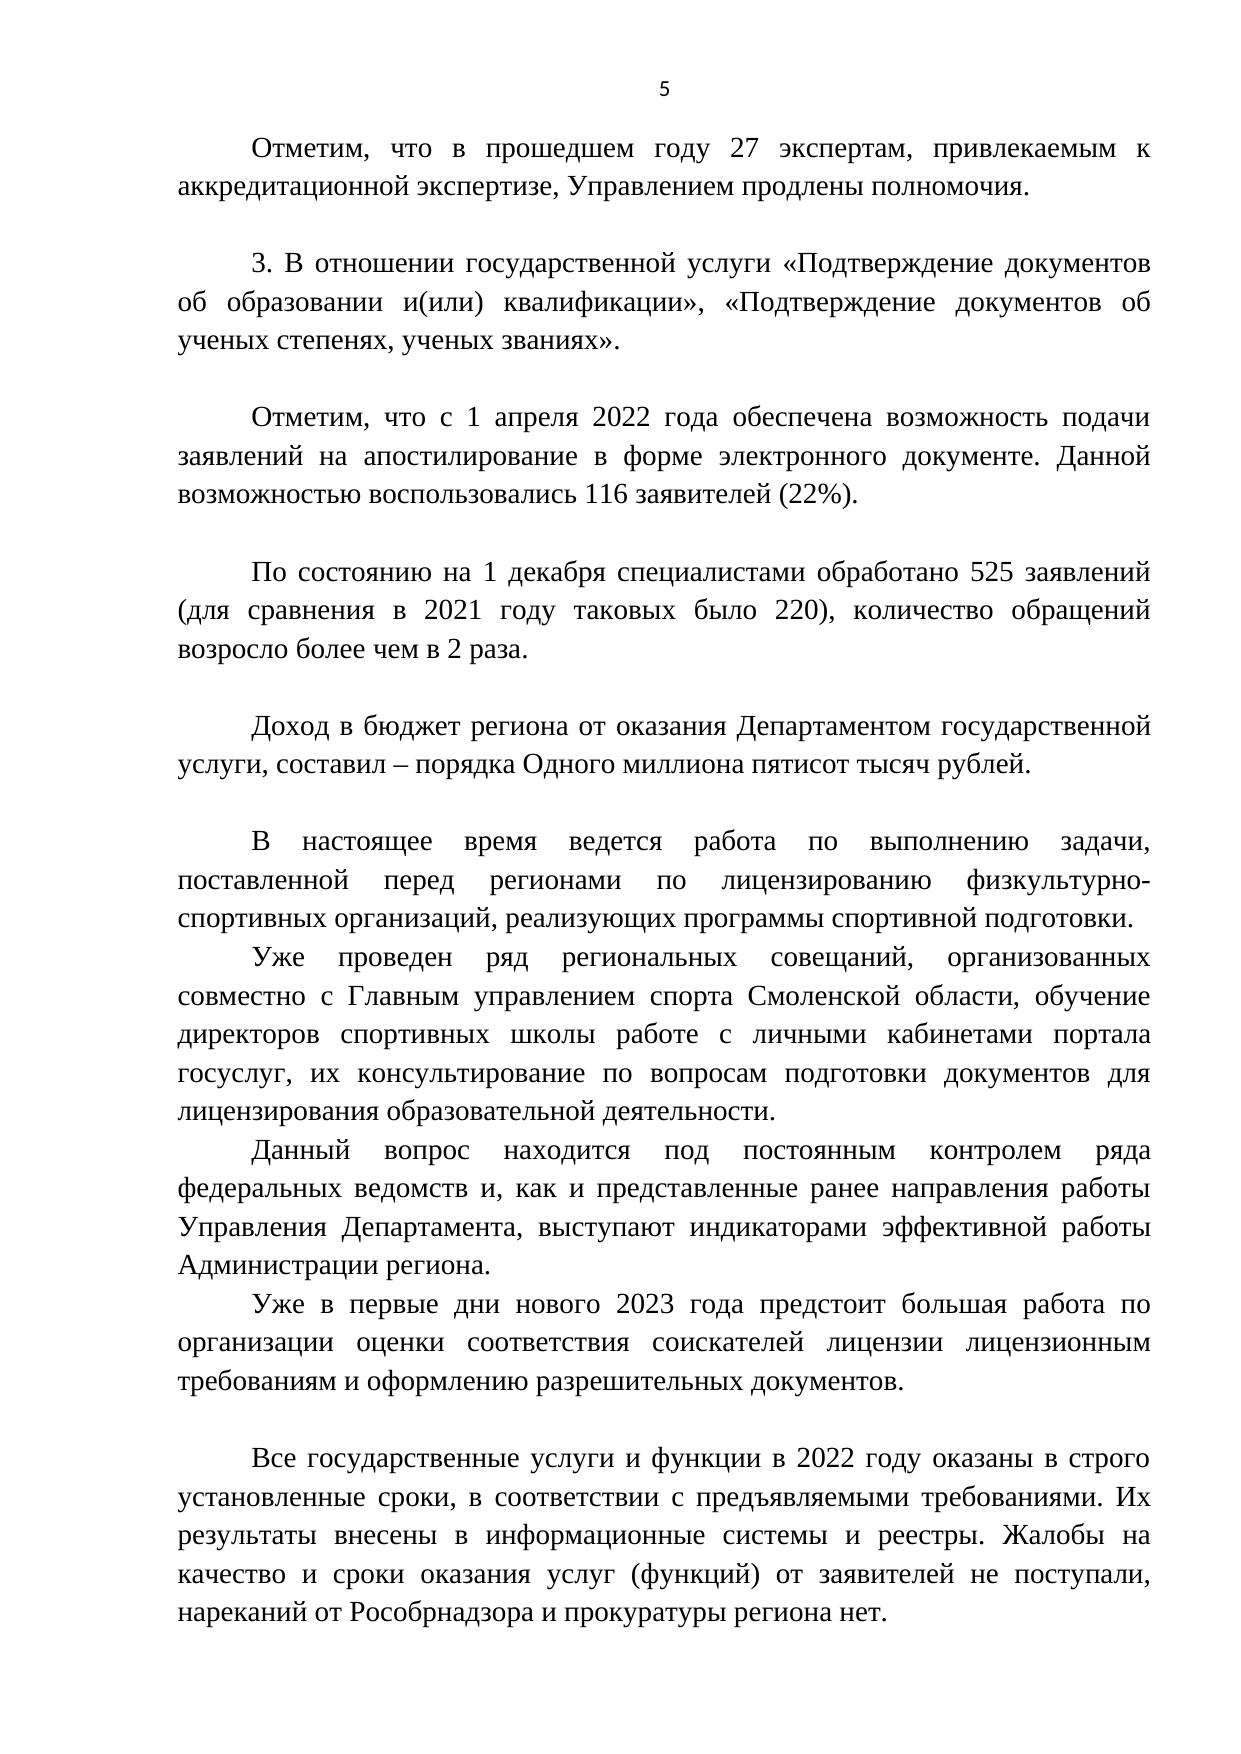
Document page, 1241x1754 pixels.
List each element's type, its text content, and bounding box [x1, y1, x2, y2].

text Отметим, что в прошедшем году 27 экспертам, привлекаемым к аккредитационной экспертизе, Управлением продлены полномочия. [177, 130, 1152, 202]
text Уже проведен ряд региональных совещаний, организованных совместно с Главным управлением спорта Смоленской области, обучение директоров спортивных школы работе с личными кабинетами портала госуслуг, их консультирование по вопросам подготовки документов для лицензирования образовательной деятельности. [177, 939, 1152, 1127]
text Доход в бюджет региона от оказания Департаментом государственной услуги, составил – порядка Одного миллиона пятисот тысяч рублей. [177, 708, 1152, 780]
text Уже в первые дни нового 2023 года предстоит большая работа по организации оценки соответствия соискателей лицензии лицензионным требованиям и оформлению разрешительных документов. [177, 1286, 1152, 1397]
text В настоящее время ведется работа по выполнению задачи, поставленной перед регионами по лицензированию физкультурно-спортивных организаций, реализующих программы спортивной подготовки. [177, 823, 1152, 934]
text 3. В отношении государственной услуги «Подтверждение документов об образовании и(или) квалификации», «Подтверждение документов об ученых степенях, ученых званиях». [177, 245, 1152, 356]
text Данный вопрос находится под постоянным контролем ряда федеральных ведомств и, как и представленные ранее направления работы Управления Департамента, выступают индикаторами эффективной работы Администрации региона. [177, 1132, 1152, 1281]
text Все государственные услуги и функции в 2022 году оказаны в строго установленные сроки, в соответствии с предъявляемыми требованиями. Их результаты внесены в информационные системы и реестры. Жалобы на качество и сроки оказания услуг (функций) от заявителей не поступали, нареканий от Рособрнадзора и прокуратуры региона нет. [177, 1440, 1152, 1628]
text По состоянию на 1 декабря специалистами обработано 525 заявлений (для сравнения в 2021 году таковых было 220), количество обращений возросло более чем в 2 раза. [177, 554, 1152, 664]
text Отметим, что с 1 апреля 2022 года обеспечена возможность подачи заявлений на апостилирование в форме электронного документе. Данной возможностью воспользовались 116 заявителей (22%). [177, 399, 1152, 510]
